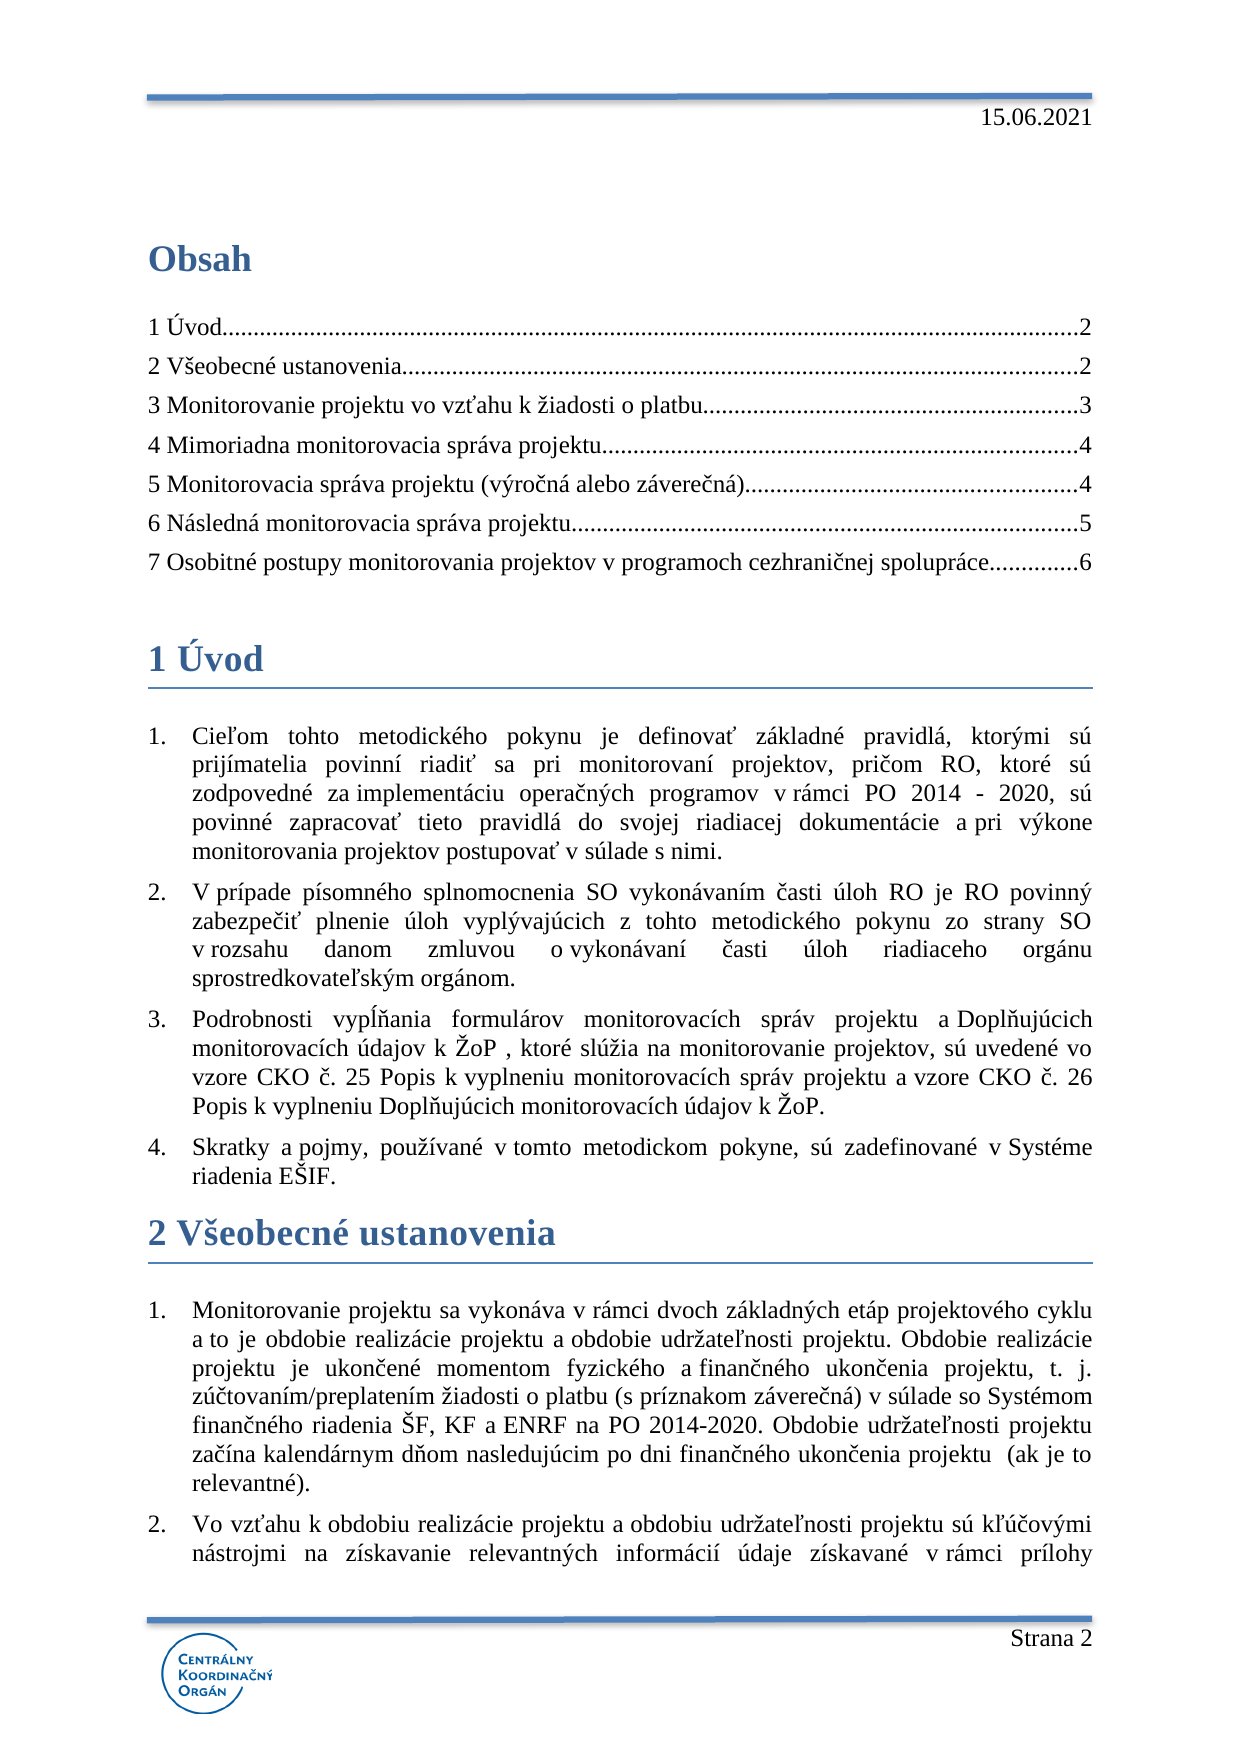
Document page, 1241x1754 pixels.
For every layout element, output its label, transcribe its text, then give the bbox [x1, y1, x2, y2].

text 1 Úvod [148, 636, 1093, 687]
text 2 Všeobecné ustanovenia [148, 1210, 1093, 1262]
list Podrobnosti vypĺňania formulárov monitorovacích správ projektu a Doplňujúcich monitorovacích údajov k ŽoP , ktoré slúžia na monitorovanie projektov, sú uvedené vo vzore CKO č. 25 Popis k vyplneniu monitorovacích správ projektu a vzore CKO č. 26 Popis k vyplneniu Doplňujúcich monitorovacích údajov k ŽoP. [148, 1004, 1093, 1119]
list Skratky a pojmy, používané v tomto metodickom pokyne, sú zadefinované v Systéme riadenia EŠIF. [148, 1132, 1093, 1189]
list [148, 1509, 1093, 1566]
list V prípade písomného splnomocnenia SO vykonávaním časti úloh RO je RO povinný zabezpečiť plnenie úloh vyplývajúcich z tohto metodického pokynu zo strany SO v rozsahu danom zmluvou o vykonávaní časti úloh riadiaceho orgánu sprostredkovateľským orgánom. [148, 877, 1093, 992]
list Monitorovanie projektu sa vykonáva v rámci dvoch základných etáp projektového cyklu a to je obdobie realizácie projektu a obdobie udržateľnosti projektu. Obdobie realizácie projektu je ukončené momentom fyzického a finančného ukončenia projektu, t. j. zúčtovaním/preplatením žiadosti o platbu (s príznakom záverečná) v súlade so Systémom finančného riadenia ŠF, KF a ENRF na PO 2014-2020. Obdobie udržateľnosti projektu začína kalendárnym dňom nasledujúcim po dni finančného ukončenia projektu (ak je to relevantné). [148, 1295, 1093, 1496]
list Cieľom tohto metodického pokynu je definovať základné pravidlá, ktorými sú prijímatelia povinní riadiť sa pri monitorovaní projektov, pričom RO, ktoré sú zodpovedné za implementáciu operačných programov v rámci PO 2014 - 2020, sú povinné zapracovať tieto pravidlá do svojej riadiacej dokumentácie a pri výkone monitorovania projektov postupovať v súlade s nimi. [148, 721, 1093, 864]
picture [159, 1631, 272, 1713]
